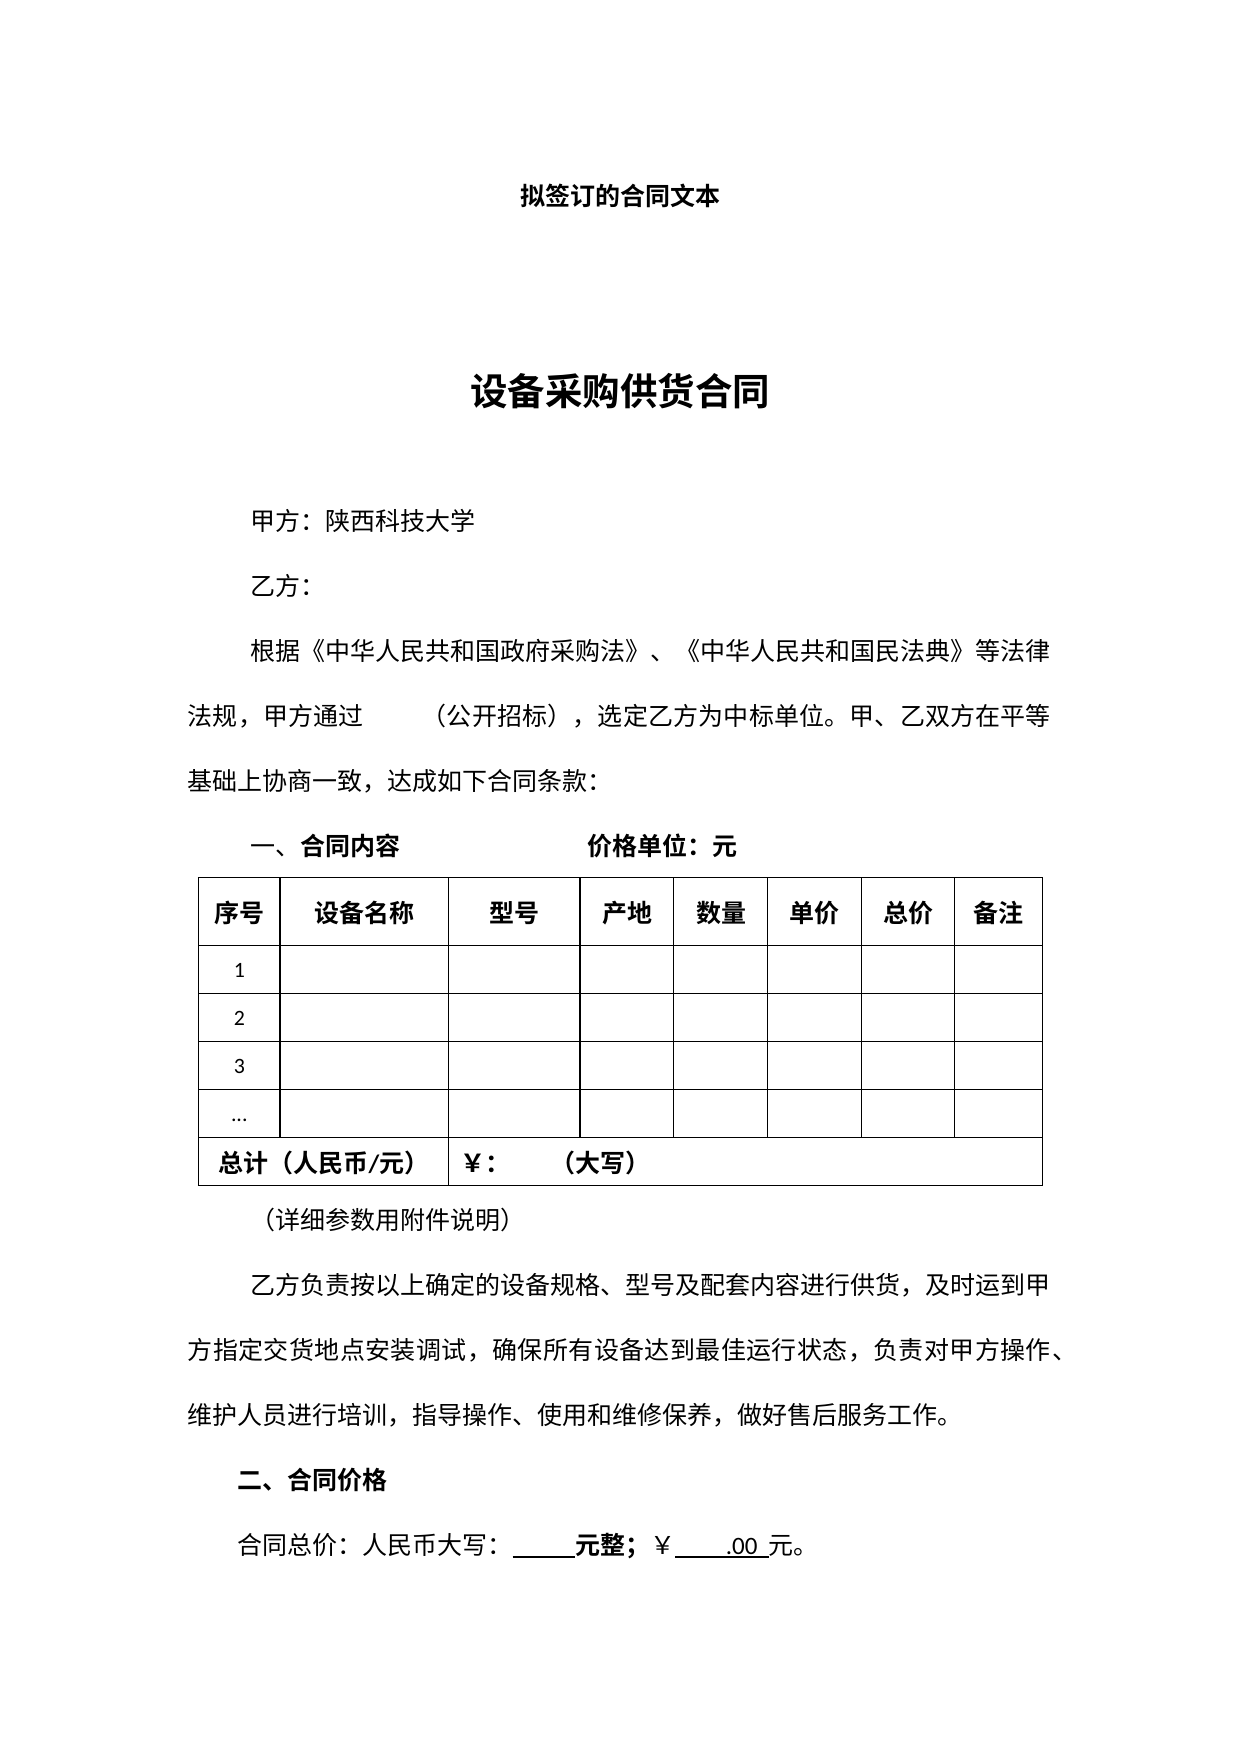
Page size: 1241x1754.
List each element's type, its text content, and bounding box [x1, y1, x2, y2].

table_cell [862, 946, 954, 993]
table_cell [581, 946, 673, 993]
table_cell [581, 1042, 673, 1089]
table_cell [449, 994, 579, 1041]
table_header 单价 [768, 878, 861, 945]
table_header 总价 [862, 878, 954, 945]
text 设备采购供货合同 [187, 357, 1053, 422]
text 根据《中华人民共和国政府采购法》、《中华人民共和国民法典》等法律法规，甲方通过 （公开招标），选定乙方为中标单位。甲、乙双方在平等基础上协商一致，达成如下合同条款： [187, 617, 1053, 812]
table_cell 2 [199, 994, 279, 1041]
table_cell [581, 994, 673, 1041]
table_cell [955, 994, 1042, 1041]
table_cell [674, 994, 767, 1041]
table_cell 3 [199, 1042, 279, 1089]
table_header 数量 [674, 878, 767, 945]
table_cell [768, 994, 861, 1041]
table_header 产地 [581, 878, 673, 945]
table_header 序号 [199, 878, 279, 945]
table_cell [281, 946, 448, 993]
text 二、合同价格 [187, 1446, 1053, 1511]
table_cell [581, 1090, 673, 1137]
table_cell 总计（人民币/元） [199, 1138, 448, 1185]
text 一、合同内容 价格单位：元 [187, 812, 1053, 877]
table_cell [955, 1042, 1042, 1089]
table_cell [281, 1090, 448, 1137]
text 拟签订的合同文本 [187, 162, 1053, 227]
table_cell [449, 946, 579, 993]
table_cell 1 [199, 946, 279, 993]
table_cell [955, 1090, 1042, 1137]
table_cell [674, 1090, 767, 1137]
text 乙方： [187, 552, 1053, 617]
text 甲方：陕西科技大学 [187, 487, 1053, 552]
table_cell [862, 1042, 954, 1089]
table_cell ... [199, 1090, 279, 1137]
table_cell [862, 994, 954, 1041]
table_header 设备名称 [281, 878, 448, 945]
table_cell [281, 1042, 448, 1089]
table_cell ￥： （大写） [449, 1138, 1042, 1185]
table_cell [955, 946, 1042, 993]
table_cell [674, 1042, 767, 1089]
text 合同总价：人民币大写： 元整；￥ .00 元。 [187, 1511, 1053, 1576]
table_cell [281, 994, 448, 1041]
table_cell [449, 1090, 579, 1137]
table_cell [768, 1042, 861, 1089]
table_cell [449, 1042, 579, 1089]
table_header 备注 [955, 878, 1042, 945]
table_cell [768, 946, 861, 993]
table_cell [674, 946, 767, 993]
table_cell [862, 1090, 954, 1137]
table_header 型号 [449, 878, 579, 945]
table_cell [768, 1090, 861, 1137]
text 乙方负责按以上确定的设备规格、型号及配套内容进行供货，及时运到甲方指定交货地点安装调试，确保所有设备达到最佳运行状态，负责对甲方操作、维护人员进行培训，指导操作、使用和维修保养，做好售后服务工作。 [187, 1251, 1053, 1446]
text （详细参数用附件说明） [187, 1186, 1053, 1251]
